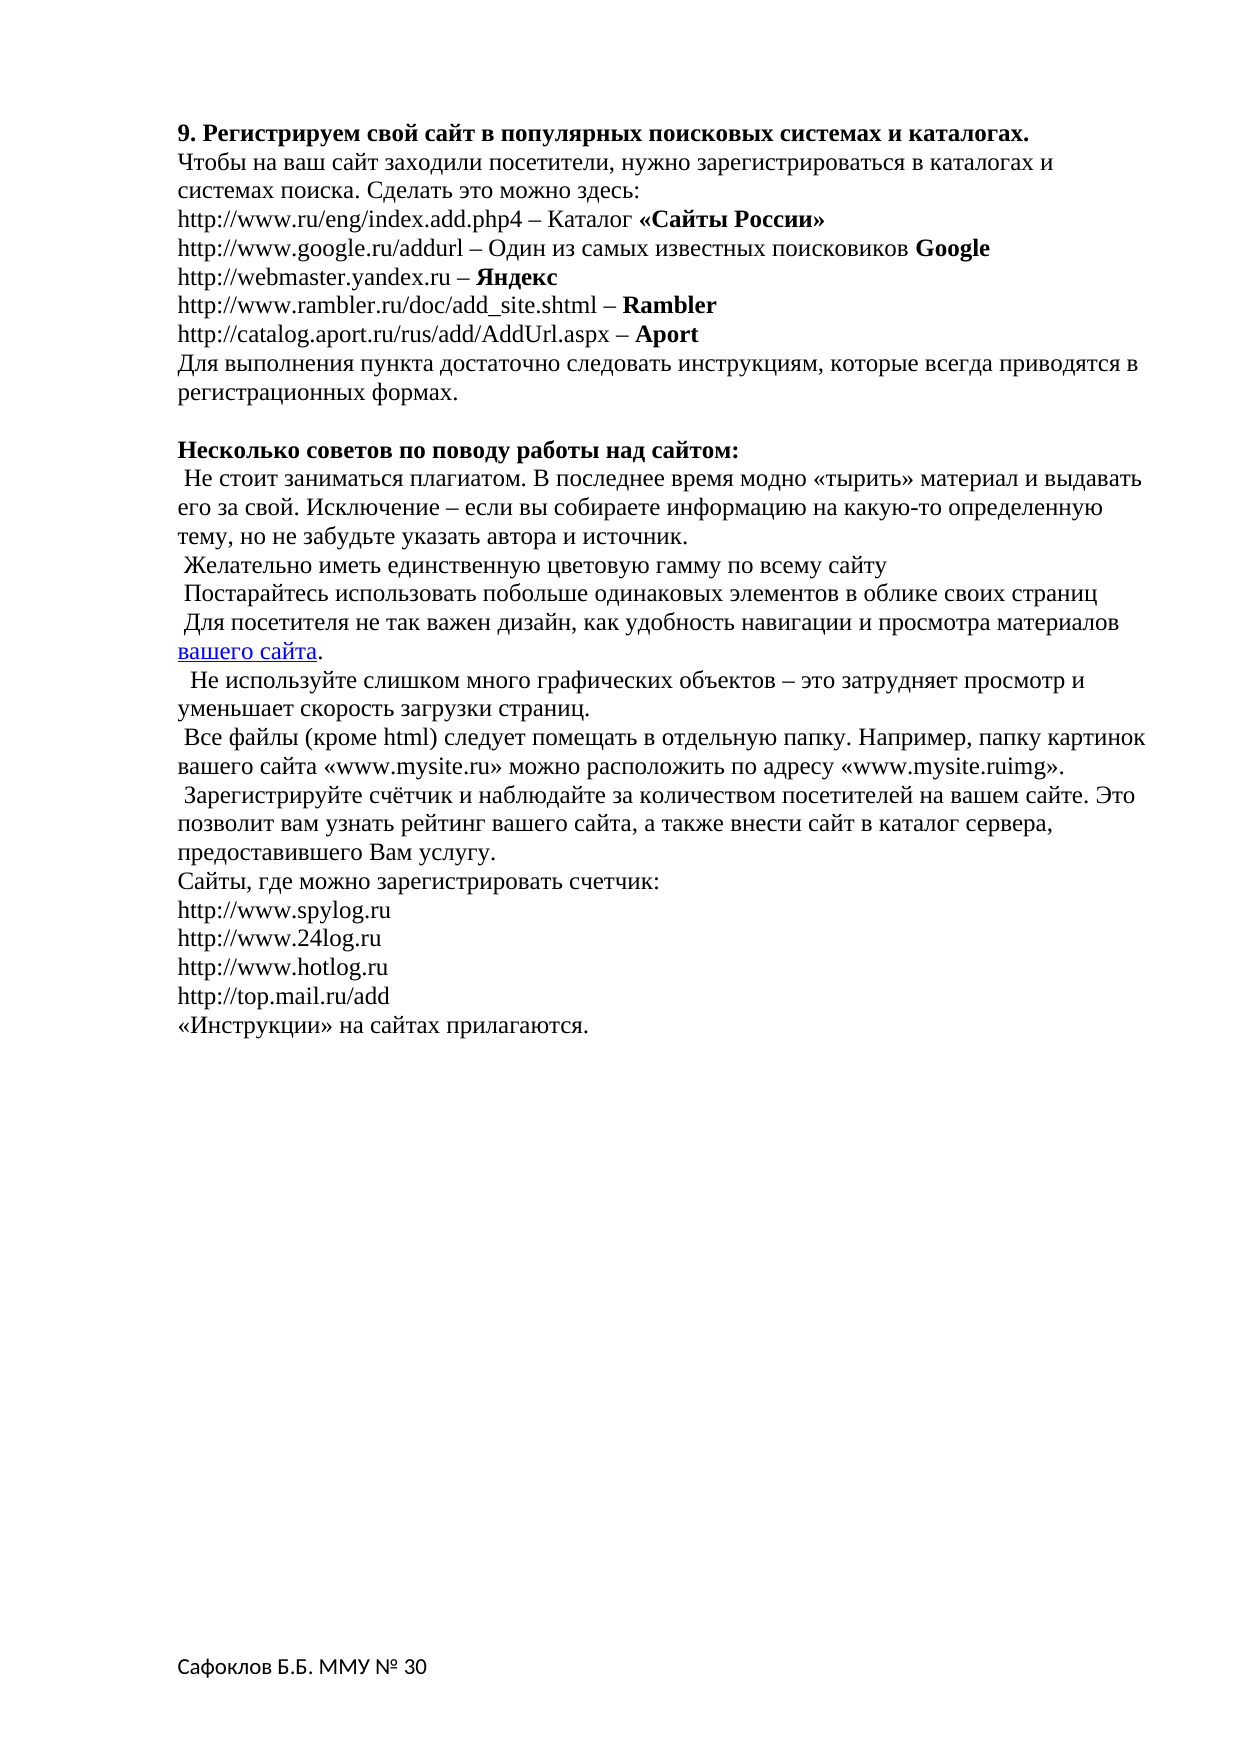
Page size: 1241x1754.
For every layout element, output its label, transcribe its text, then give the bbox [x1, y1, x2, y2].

text 9. Регистрируем свой сайт в популярных поисковых системах и каталогах. Чтобы на ваш сайт заходили посетители, нужно зарегистрироваться в каталогах и системах поиска. Сделать это можно здесь: http://www.ru/eng/index.add.php4 – Каталог «Сайты России» http://www.google.ru/addurl – Один из самых известных поисковиков Google http://webmaster.yandex.ru – Яндекс http://www.rambler.ru/doc/add_site.shtml – Rambler http://catalog.aport.ru/rus/add/AddUrl.aspx – Aport Для выполнения пункта достаточно следовать инструкциям, которые всегда приводятся в регистрационных формах. [177, 118, 1152, 406]
text Несколько советов по поводу работы над сайтом: Не стоит заниматься плагиатом. В последнее время модно «тырить» материал и выдавать его за свой. Исключение – если вы собираете информацию на какую-то определенную тему, но не забудьте указать автора и источник. Желательно иметь единственную цветовую гамму по всему сайту Постарайтесь использовать побольше одинаковых элементов в облике своих страниц Для посетителя не так важен дизайн, как удобность навигации и просмотра материалов вашего сайта . Не используйте слишком много графических объектов – это затрудняет просмотр и уменьшает скорость загрузки страниц. Все файлы (кроме html) следует помещать в отдельную папку. Например, папку картинок вашего сайта «www.mysite.ru» можно расположить по адресу «www.mysite.ruimg». Зарегистрируйте счётчик и наблюдайте за количеством посетителей на вашем сайте. Это позволит вам узнать рейтинг вашего сайта, а также внести сайт в каталог сервера, предоставившего Вам услугу. Сайты, где можно зарегистрировать счетчик: http://www.spylog.ru http://www.24log.ru http://www.hotlog.ru http://top.mail.ru/add «Инструкции» на сайтах прилагаются. [177, 435, 1152, 1038]
